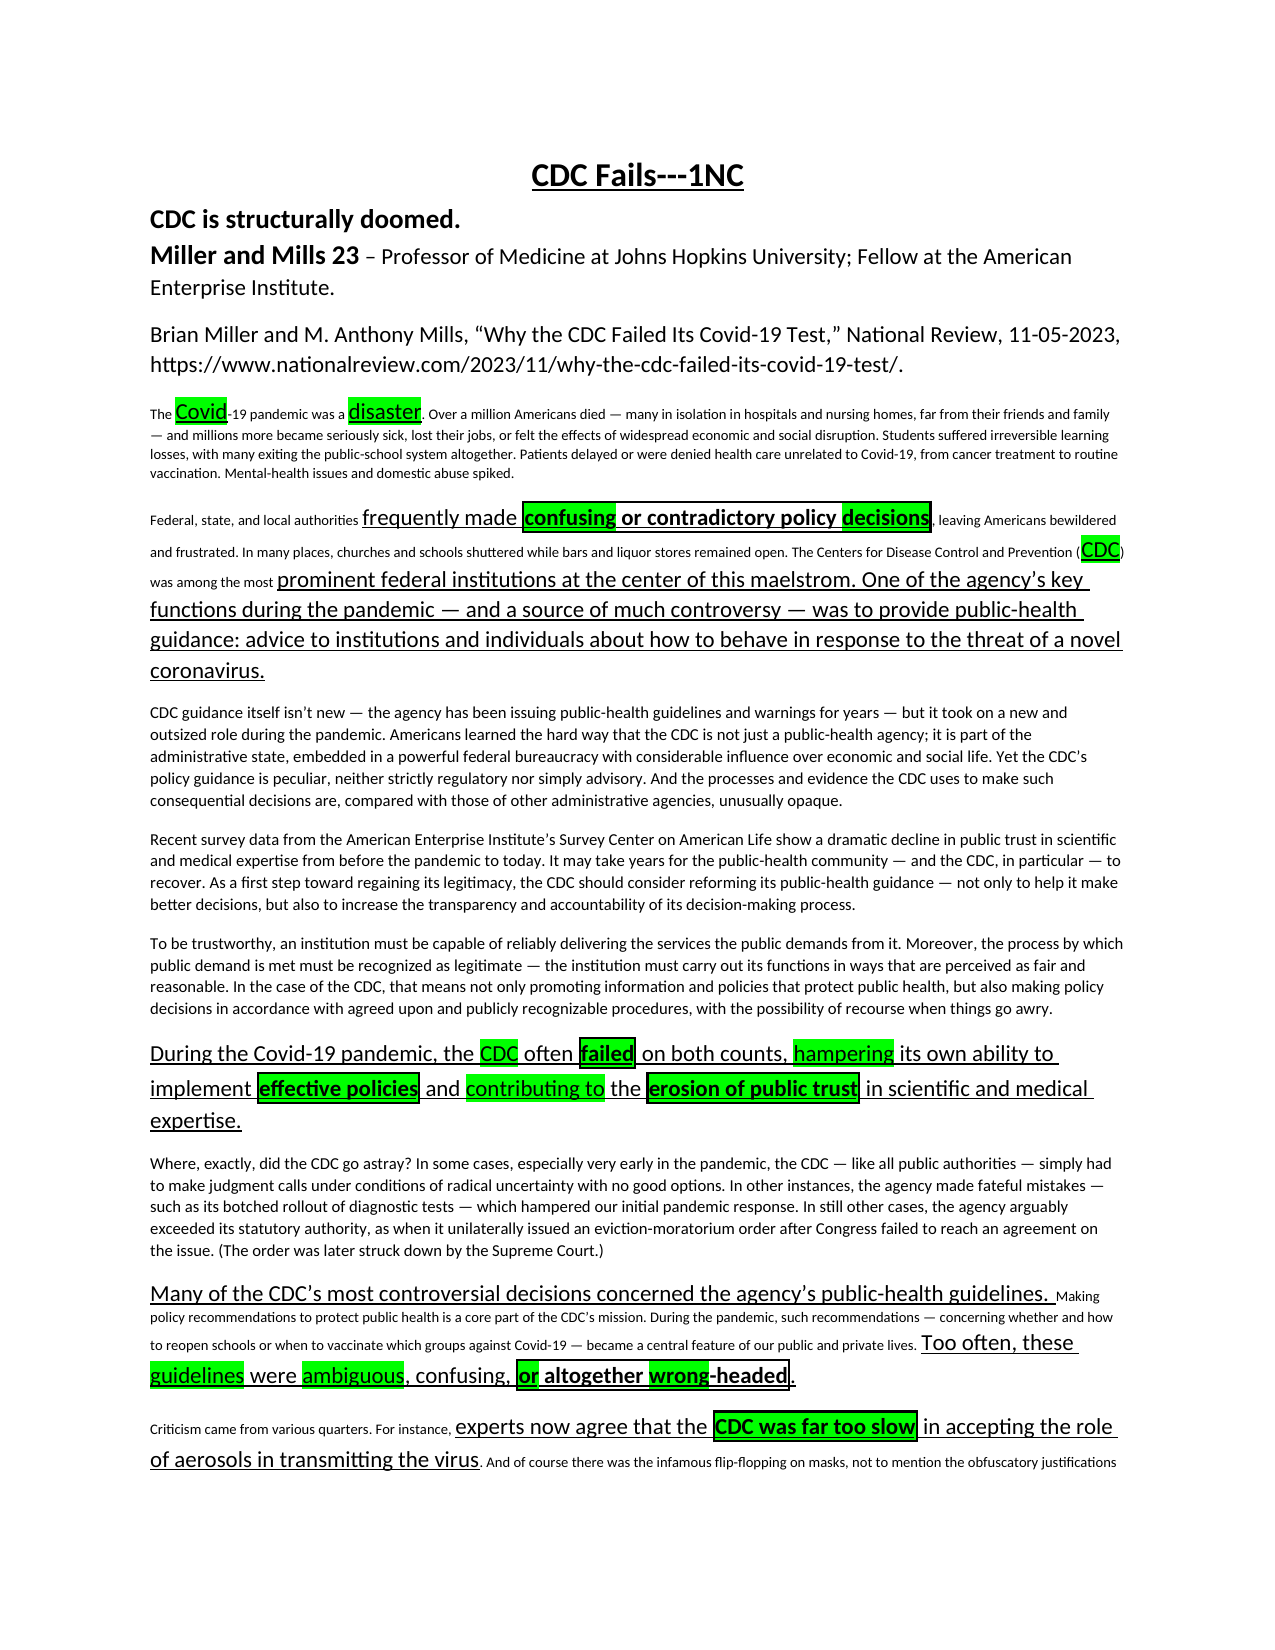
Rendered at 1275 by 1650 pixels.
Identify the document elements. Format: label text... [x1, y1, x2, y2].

text Miller and Mills 23 – Professor of Medicine at Johns Hopkins University; Fellow at the American Enterprise Institute. [150, 238, 1125, 301]
text During the Covid-19 pandemic, the CDC often failed on both counts, hampering its own ability to implement effective policies and contributing to the erosion of public trust in scientific and medical expertise. [150, 1037, 1125, 1134]
text Recent survey data from the American Enterprise Institute’s Survey Center on American Life show a dramatic decline in public trust in scientific and medical expertise from before the pandemic to today. It may take years for the public-health community — and the CDC, in particular — to recover. As a first step toward regaining its legitimacy, the CDC should consider reforming its public-health guidance — not only to help it make better decisions, but also to increase the transparency and accountability of its decision-making process. [150, 829, 1125, 915]
subtitle CDC Fails---1NC [150, 154, 1125, 195]
text CDC guidance itself isn’t new — the agency has been issuing public-health guidelines and warnings for years — but it took on a new and outsized role during the pandemic. Americans learned the hard way that the CDC is not just a public-health agency; it is part of the administrative state, embedded in a powerful federal bureaucracy with considerable influence over economic and social life. Yet the CDC’s policy guidance is peculiar, neither strictly regulatory nor simply advisory. And the processes and evidence the CDC uses to make such consequential decisions are, compared with those of other administrative agencies, unusually opaque. [150, 703, 1125, 811]
text Where, exactly, did the CDC go astray? In some cases, especially very early in the pandemic, the CDC — like all public authorities — simply had to make judgment calls under conditions of radical uncertainty with no good options. In other instances, the agency made fateful mistakes — such as its botched rollout of diagnostic tests — which hampered our initial pandemic response. In still other cases, the agency arguably exceeded its statutory authority, as when it unilaterally issued an eviction-moratorium order after Congress failed to reach an agreement on the issue. (The order was later struck down by the Supreme Court.) [150, 1153, 1125, 1261]
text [150, 1410, 1125, 1473]
text The Covid-19 pandemic was a disaster. Over a million Americans died — many in isolation in hospitals and nursing homes, far from their friends and family — and millions more became seriously sick, lost their jobs, or felt the effects of widespread economic and social disruption. Students suffered irreversible learning losses, with many exiting the public-school system altogether. Patients delayed or were denied health care unrelated to Covid-19, from cancer treatment to routine vaccination. Mental-health issues and domestic abuse spiked. [150, 397, 1125, 483]
text Brian Miller and M. Anthony Mills, “Why the CDC Failed Its Covid-19 Test,” National Review, 11-05-2023, https://www.nationalreview.com/2023/11/why-the-cdc-failed-its-covid-19-test/. [150, 320, 1125, 378]
text Many of the CDC’s most controversial decisions concerned the agency’s public-health guidelines. Making policy recommendations to protect public health is a core part of the CDC’s mission. During the pandemic, such recommendations — concerning whether and how to reopen schools or when to vaccinate which groups against Covid-19 — became a central feature of our public and private lives. Too often, these guidelines were ambiguous, confusing, or altogether wrong-headed. [150, 1279, 1125, 1391]
text Federal, state, and local authorities frequently made confusing or contradictory policy decisions, leaving Americans bewildered and frustrated. In many places, churches and schools shuttered while bars and liquor stores remained open. The Centers for Disease Control and Prevention (CDC) was among the most prominent federal institutions at the center of this maelstrom. One of the agency’s key functions during the pandemic — and a source of much controversy — was to provide public-health guidance: advice to institutions and individuals about how to behave in response to the threat of a novel coronavirus. [150, 501, 1125, 684]
subtitle CDC is structurally doomed. [150, 202, 1125, 235]
text To be trustworthy, an institution must be capable of reliably delivering the services the public demands from it. Moreover, the process by which public demand is met must be recognized as legitimate — the institution must carry out its functions in ways that are perceived as fair and reasonable. In the case of the CDC, that means not only promoting information and policies that protect public health, but also making policy decisions in accordance with agreed upon and publicly recognizable procedures, with the possibility of recourse when things go awry. [150, 933, 1125, 1019]
